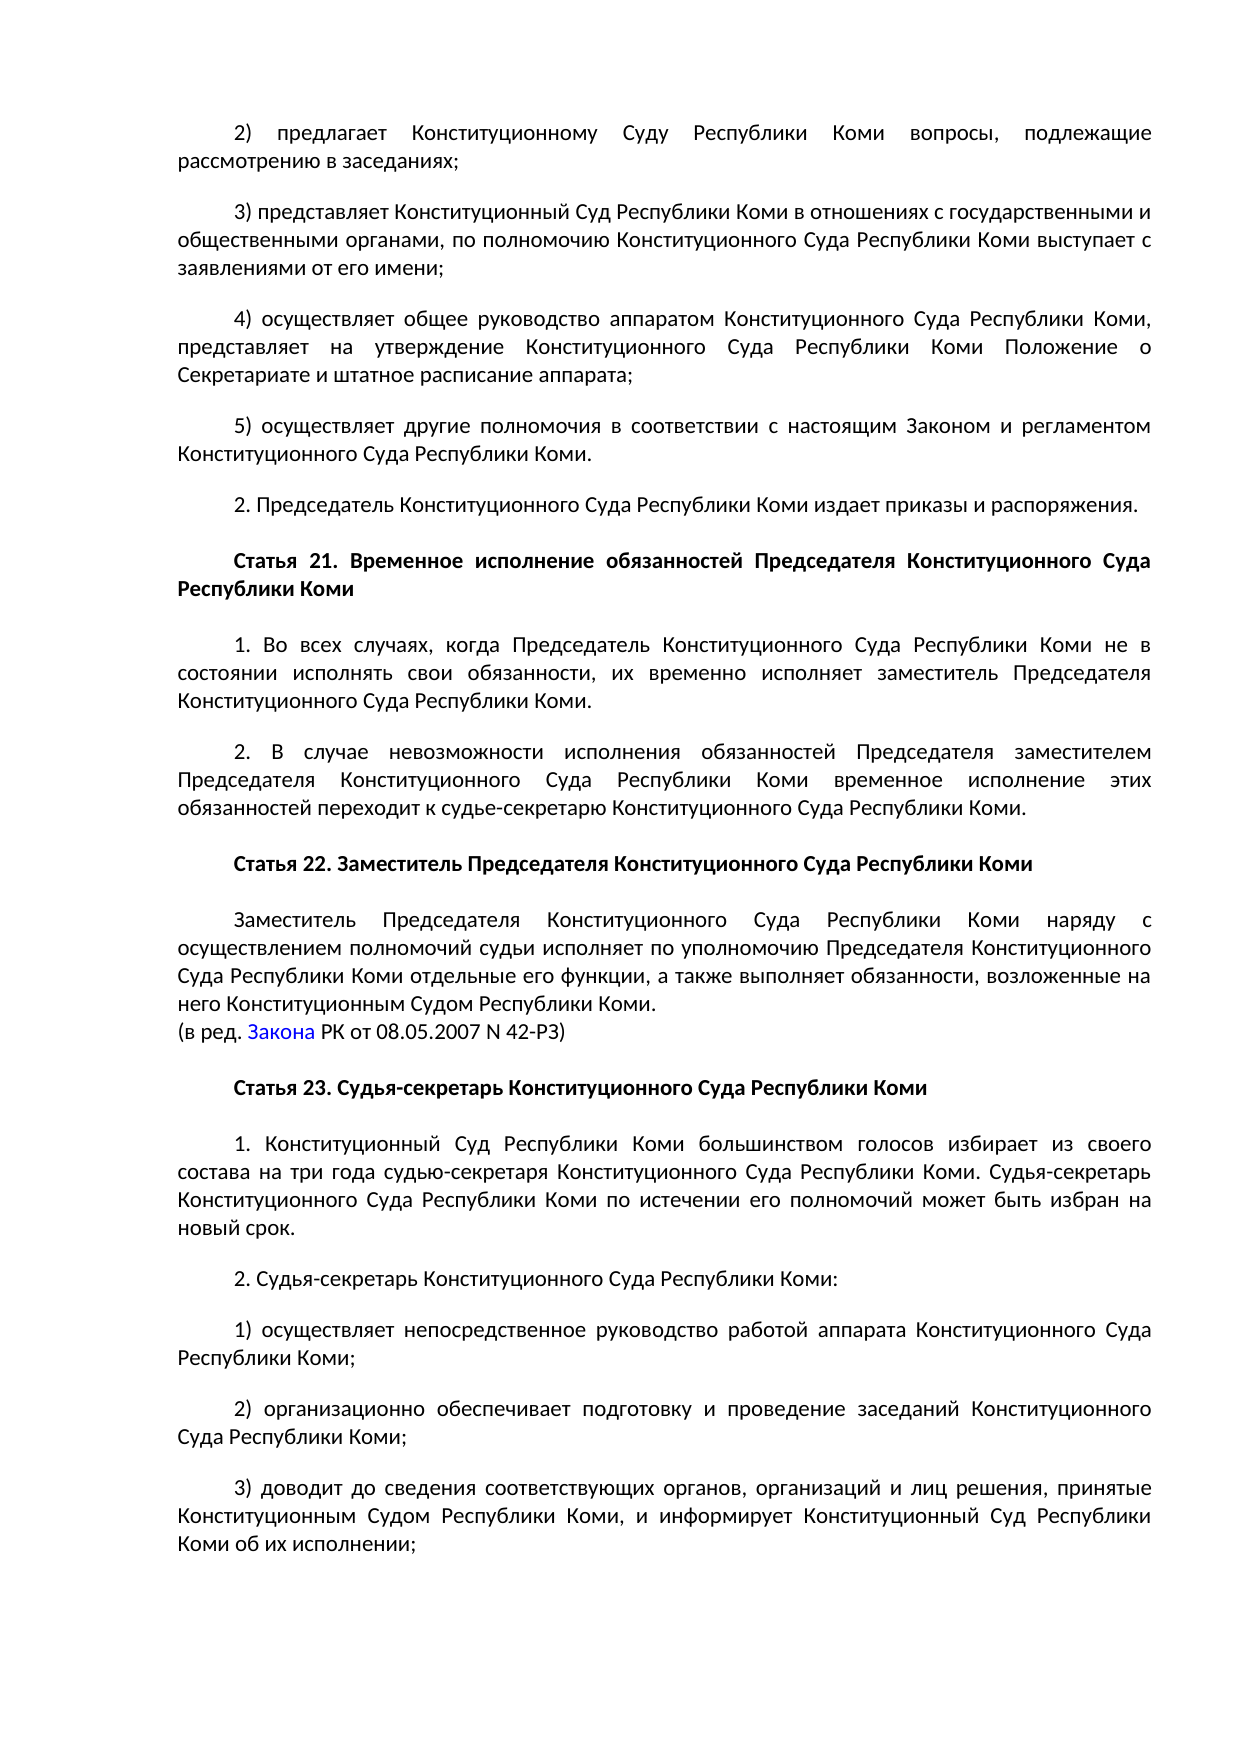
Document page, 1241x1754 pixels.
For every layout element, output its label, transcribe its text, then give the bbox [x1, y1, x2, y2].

text 4) осуществляет общее руководство аппаратом Конституционного Суда Республики Коми, представляет на утверждение Конституционного Суда Республики Коми Положение о Секретариате и штатное расписание аппарата; [177, 304, 1152, 388]
text 1. Во всех случаях, когда Председатель Конституционного Суда Республики Коми не в состоянии исполнять свои обязанности, их временно исполняет заместитель Председателя Конституционного Суда Республики Коми. [177, 630, 1152, 714]
text 1) осуществляет непосредственное руководство работой аппарата Конституционного Суда Республики Коми; [177, 1315, 1152, 1371]
title Статья 22. Заместитель Председателя Конституционного Суда Республики Коми [177, 849, 1152, 877]
text 2. Судья-секретарь Конституционного Суда Республики Коми: [177, 1264, 1152, 1292]
text 2. Председатель Конституционного Суда Республики Коми издает приказы и распоряжения. [177, 490, 1152, 518]
text 2. В случае невозможности исполнения обязанностей Председателя заместителем Председателя Конституционного Суда Республики Коми временное исполнение этих обязанностей переходит к судье-секретарю Конституционного Суда Республики Коми. [177, 737, 1152, 821]
text 3) доводит до сведения соответствующих органов, организаций и лиц решения, принятые Конституционным Судом Республики Коми, и информирует Конституционный Суд Республики Коми об их исполнении; [177, 1473, 1152, 1557]
title Статья 21. Временное исполнение обязанностей Председателя Конституционного Суда Республики Коми [177, 546, 1152, 602]
text 1. Конституционный Суд Республики Коми большинством голосов избирает из своего состава на три года судью-секретаря Конституционного Суда Республики Коми. Судья-секретарь Конституционного Суда Республики Коми по истечении его полномочий может быть избран на новый срок. [177, 1129, 1152, 1241]
text 5) осуществляет другие полномочия в соответствии с настоящим Законом и регламентом Конституционного Суда Республики Коми. [177, 411, 1152, 467]
text 2) организационно обеспечивает подготовку и проведение заседаний Конституционного Суда Республики Коми; [177, 1394, 1152, 1450]
text (в ред. Закона РК от 08.05.2007 N 42-РЗ) [177, 1017, 1152, 1045]
text 3) представляет Конституционный Суд Республики Коми в отношениях с государственными и общественными органами, по полномочию Конституционного Суда Республики Коми выступает с заявлениями от его имени; [177, 197, 1152, 281]
text 2) предлагает Конституционному Суду Республики Коми вопросы, подлежащие рассмотрению в заседаниях; [177, 118, 1152, 174]
text Заместитель Председателя Конституционного Суда Республики Коми наряду с осуществлением полномочий судьи исполняет по уполномочию Председателя Конституционного Суда Республики Коми отдельные его функции, а также выполняет обязанности, возложенные на него Конституционным Судом Республики Коми. [177, 905, 1152, 1017]
title Статья 23. Судья-секретарь Конституционного Суда Республики Коми [177, 1073, 1152, 1101]
